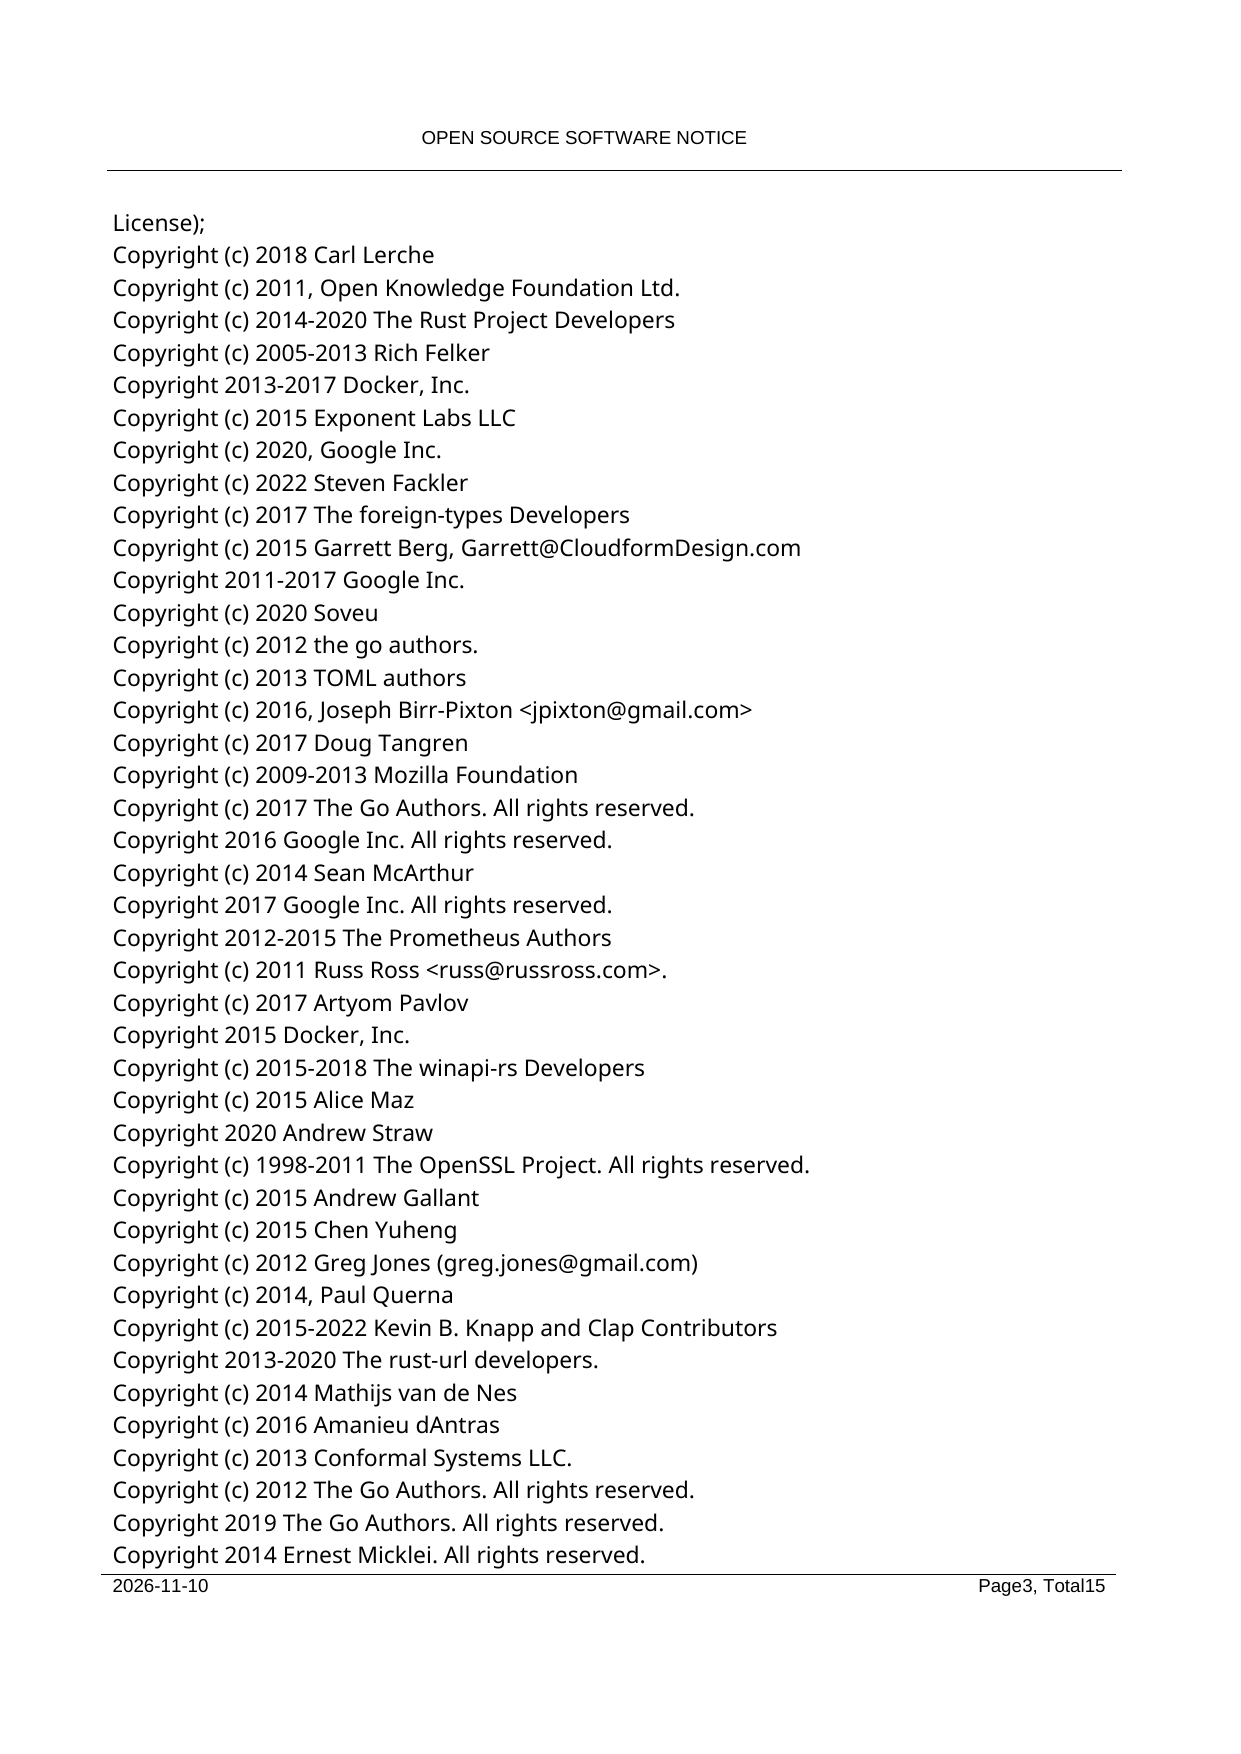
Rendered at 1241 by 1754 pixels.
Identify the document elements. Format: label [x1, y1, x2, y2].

text [112, 206, 1128, 1571]
